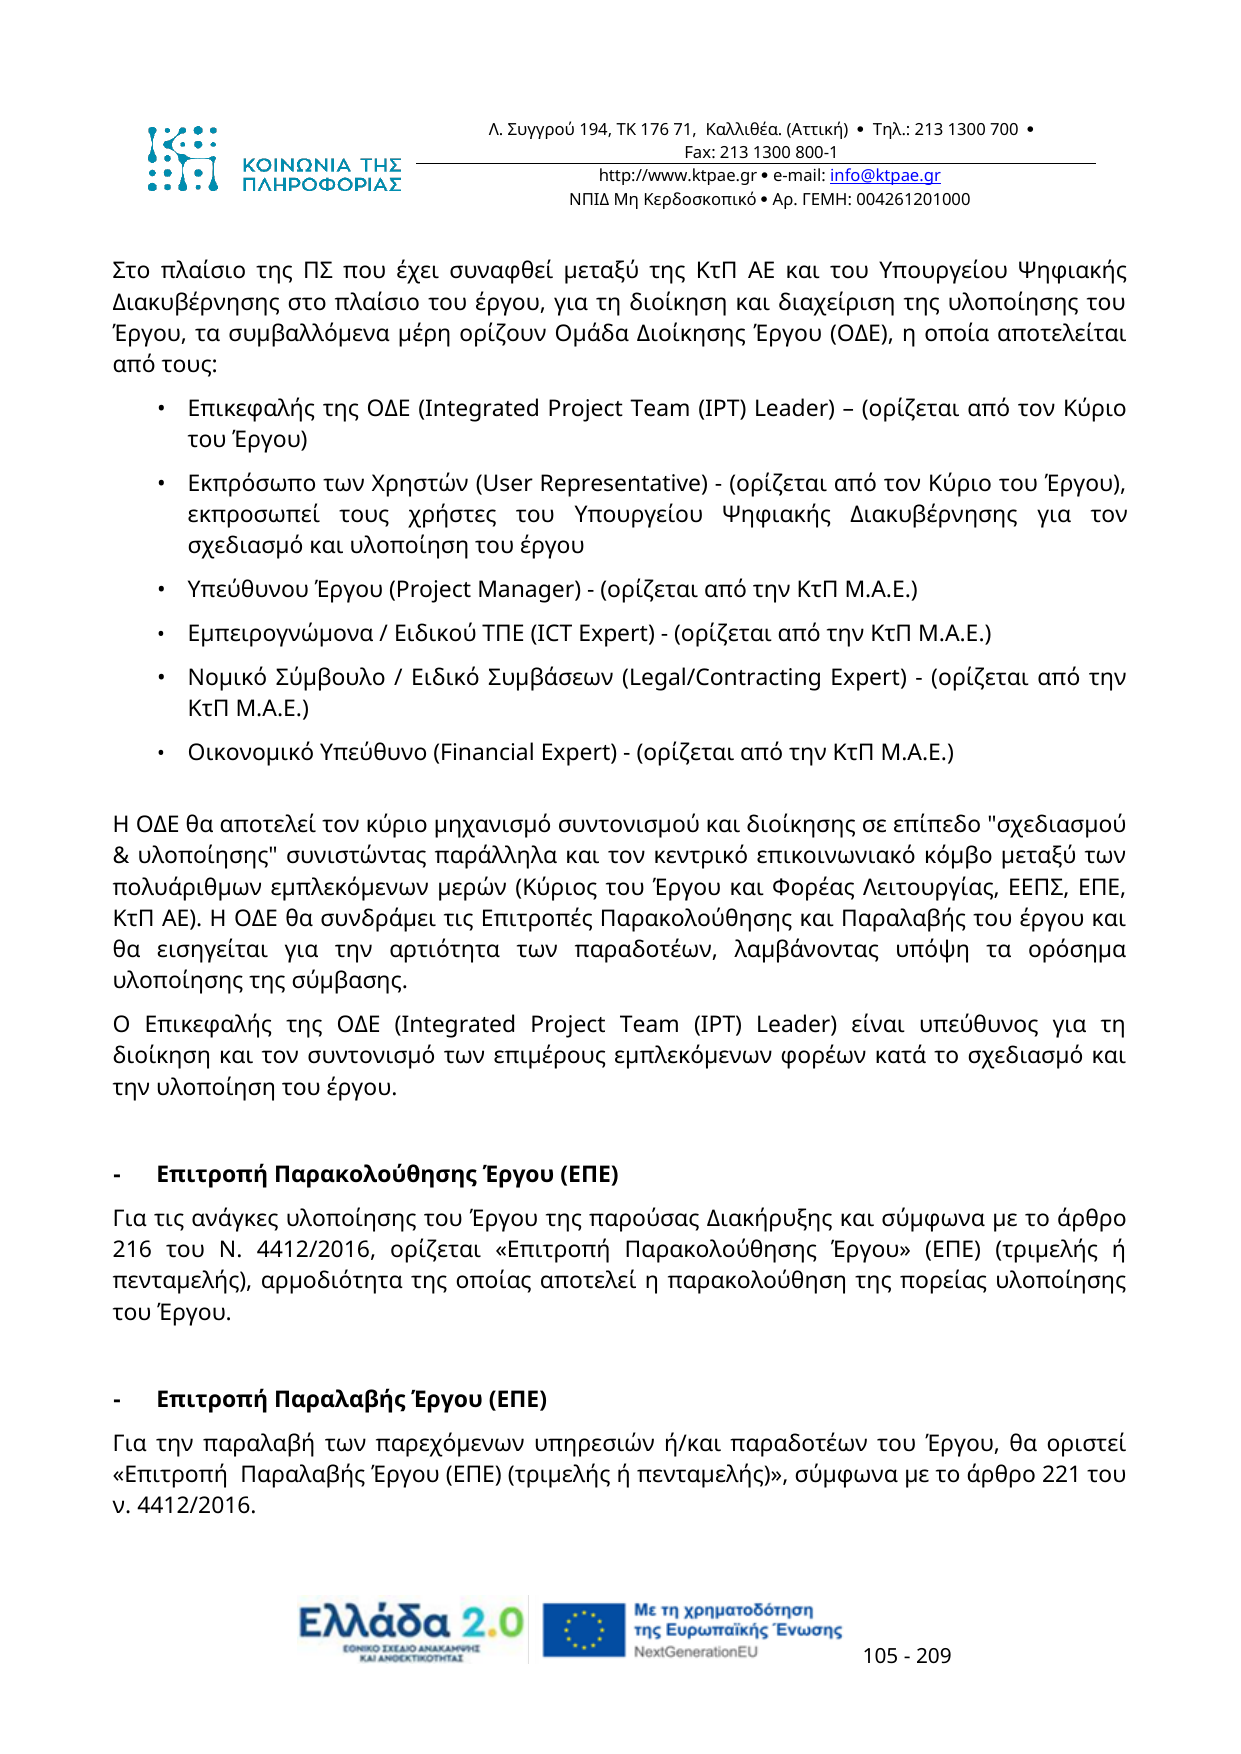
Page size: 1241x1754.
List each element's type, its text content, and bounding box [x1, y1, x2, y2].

list Επιτροπή Παρακολούθησης Έργου (ΕΠΕ) [112, 1158, 1128, 1189]
text Στο πλαίσιο της ΠΣ που έχει συναφθεί μεταξύ της ΚτΠ ΑΕ και του Υπουργείου Ψηφιακής Διακυβέρνησης στο πλαίσιο του έργου, για τη διοίκηση και διαχείριση της υλοποίησης του Έργου, τα συμβαλλόμενα μέρη ορίζουν Ομάδα Διοίκησης Έργου (ΟΔΕ), η οποία αποτελείται από τους: [112, 254, 1128, 379]
list Οικονομικό Υπεύθυνο (Financial Expert) - (ορίζεται από την ΚτΠ Μ.Α.Ε.) [157, 735, 1128, 767]
list Επιτροπή Παραλαβής Έργου (ΕΠΕ) [112, 1383, 1128, 1414]
list Υπεύθυνου Έργου (Project Manager) - (ορίζεται από την ΚτΠ Μ.Α.Ε.) [157, 573, 1128, 604]
list Εμπειρογνώμονα / Ειδικού ΤΠΕ (ICT Expert) - (ορίζεται από την ΚτΠ Μ.Α.Ε.) [157, 617, 1128, 648]
picture [297, 1595, 852, 1664]
text Ο Επικεφαλής της ΟΔΕ (Integrated Project Team (IPT) Leader) είναι υπεύθυνος για τη διοίκηση και τον συντονισμό των επιμέρους εμπλεκόμενων φορέων κατά το σχεδιασμό και την υλοποίηση του έργου. [112, 1008, 1128, 1102]
list Επικεφαλής της ΟΔΕ (Integrated Project Team (IPT) Leader) – (ορίζεται από τον Κύριο του Έργου) [157, 392, 1128, 454]
text Η ΟΔΕ θα αποτελεί τον κύριο μηχανισμό συντονισμού και διοίκησης σε επίπεδο "σχεδιασμού & υλοποίησης" συνιστώντας παράλληλα και τον κεντρικό επικοινωνιακό κόμβο μεταξύ των πολυάριθμων εμπλεκόμενων μερών (Κύριος του Έργου και Φορέας Λειτουργίας, ΕΕΠΣ, ΕΠΕ, ΚτΠ ΑΕ). Η ΟΔΕ θα συνδράμει τις Επιτροπές Παρακολούθησης και Παραλαβής του έργου και θα εισηγείται για την αρτιότητα των παραδοτέων, λαμβάνοντας υπόψη τα ορόσημα υλοποίησης της σύμβασης. [112, 808, 1128, 995]
list Νομικό Σύμβουλο / Ειδικό Συμβάσεων (Legal/Contracting Expert) - (ορίζεται από την ΚτΠ Μ.Α.Ε.) [157, 660, 1128, 723]
list Εκπρόσωπο των Χρηστών (User Representative) - (ορίζεται από τον Κύριο του Έργου), εκπροσωπεί τους χρήστες του Υπουργείου Ψηφιακής Διακυβέρνησης για τον σχεδιασμό και υλοποίηση του έργου [157, 467, 1128, 560]
picture [134, 117, 417, 198]
text Για την παραλαβή των παρεχόμενων υπηρεσιών ή/και παραδοτέων του Έργου, θα οριστεί «Επιτροπή Παραλαβής Έργου (ΕΠΕ) (τριμελής ή πενταμελής)», σύμφωνα με το άρθρο 221 του ν. 4412/2016. [112, 1427, 1128, 1520]
text Για τις ανάγκες υλοποίησης του Έργου της παρούσας Διακήρυξης και σύμφωνα με το άρθρο 216 του Ν. 4412/2016, ορίζεται «Επιτροπή Παρακολούθησης Έργου» (ΕΠΕ) (τριμελής ή πενταμελής), αρμοδιότητα της οποίας αποτελεί η παρακολούθηση της πορείας υλοποίησης του Έργου. [112, 1202, 1128, 1327]
